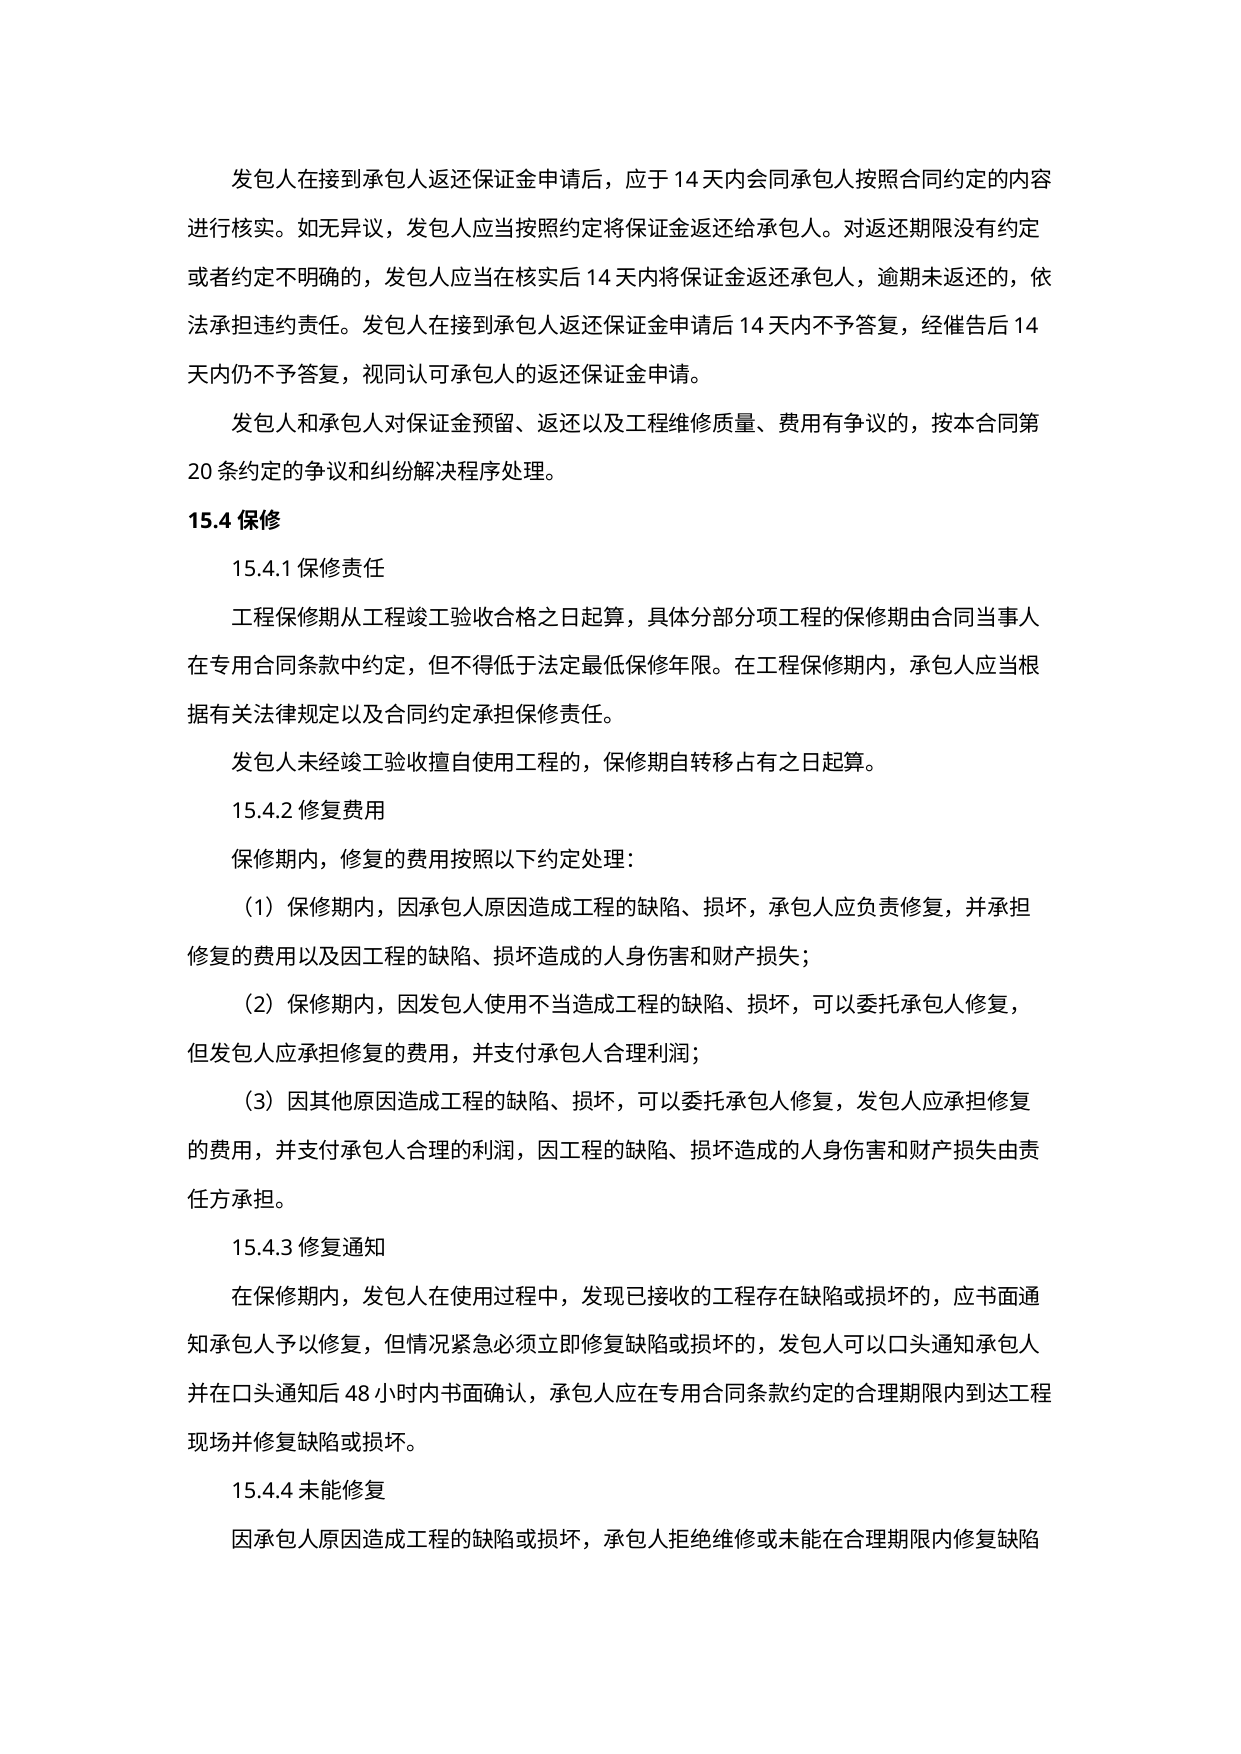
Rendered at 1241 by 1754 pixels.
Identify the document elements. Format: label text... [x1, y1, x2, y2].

text 在保修期内，发包人在使用过程中，发现已接收的工程存在缺陷或损坏的，应书面通知承包人予以修复，但情况紧急必须立即修复缺陷或损坏的，发包人可以口头通知承包人并在口头通知后48小时内书面确认，承包人应在专用合同条款约定的合理期限内到达工程现场并修复缺陷或损坏。 [187, 1278, 1053, 1457]
text （1）保修期内，因承包人原因造成工程的缺陷、损坏，承包人应负责修复，并承担修复的费用以及因工程的缺陷、损坏造成的人身伤害和财产损失； [187, 890, 1053, 971]
text 发包人和承包人对保证金预留、返还以及工程维修质量、费用有争议的，按本合同第20条约定的争议和纠纷解决程序处理。 [187, 405, 1053, 487]
text 发包人在接到承包人返还保证金申请后，应于14天内会同承包人按照合同约定的内容进行核实。如无异议，发包人应当按照约定将保证金返还给承包人。对返还期限没有约定或者约定不明确的，发包人应当在核实后14天内将保证金返还承包人，逾期未返还的，依法承担违约责任。发包人在接到承包人返还保证金申请后14天内不予答复，经催告后14天内仍不予答复，视同认可承包人的返还保证金申请。 [187, 162, 1053, 389]
text （3）因其他原因造成工程的缺陷、损坏，可以委托承包人修复，发包人应承担修复的费用，并支付承包人合理的利润，因工程的缺陷、损坏造成的人身伤害和财产损失由责任方承担。 [187, 1084, 1053, 1214]
text 工程保修期从工程竣工验收合格之日起算，具体分部分项工程的保修期由合同当事人在专用合同条款中约定，但不得低于法定最低保修年限。在工程保修期内，承包人应当根据有关法律规定以及合同约定承担保修责任。 [187, 599, 1053, 729]
text 15.4.4 未能修复 [187, 1473, 1053, 1505]
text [187, 1521, 1053, 1554]
text 发包人未经竣工验收擅自使用工程的，保修期自转移占有之日起算。 [187, 745, 1053, 777]
text 15.4.1保修责任 [187, 551, 1053, 583]
text 保修期内，修复的费用按照以下约定处理： [187, 842, 1053, 874]
text 15.4 保修 [187, 502, 1053, 535]
text （2）保修期内，因发包人使用不当造成工程的缺陷、损坏，可以委托承包人修复，但发包人应承担修复的费用，并支付承包人合理利润； [187, 987, 1053, 1068]
text 15.4.3 修复通知 [187, 1230, 1053, 1262]
text 15.4.2 修复费用 [187, 793, 1053, 826]
